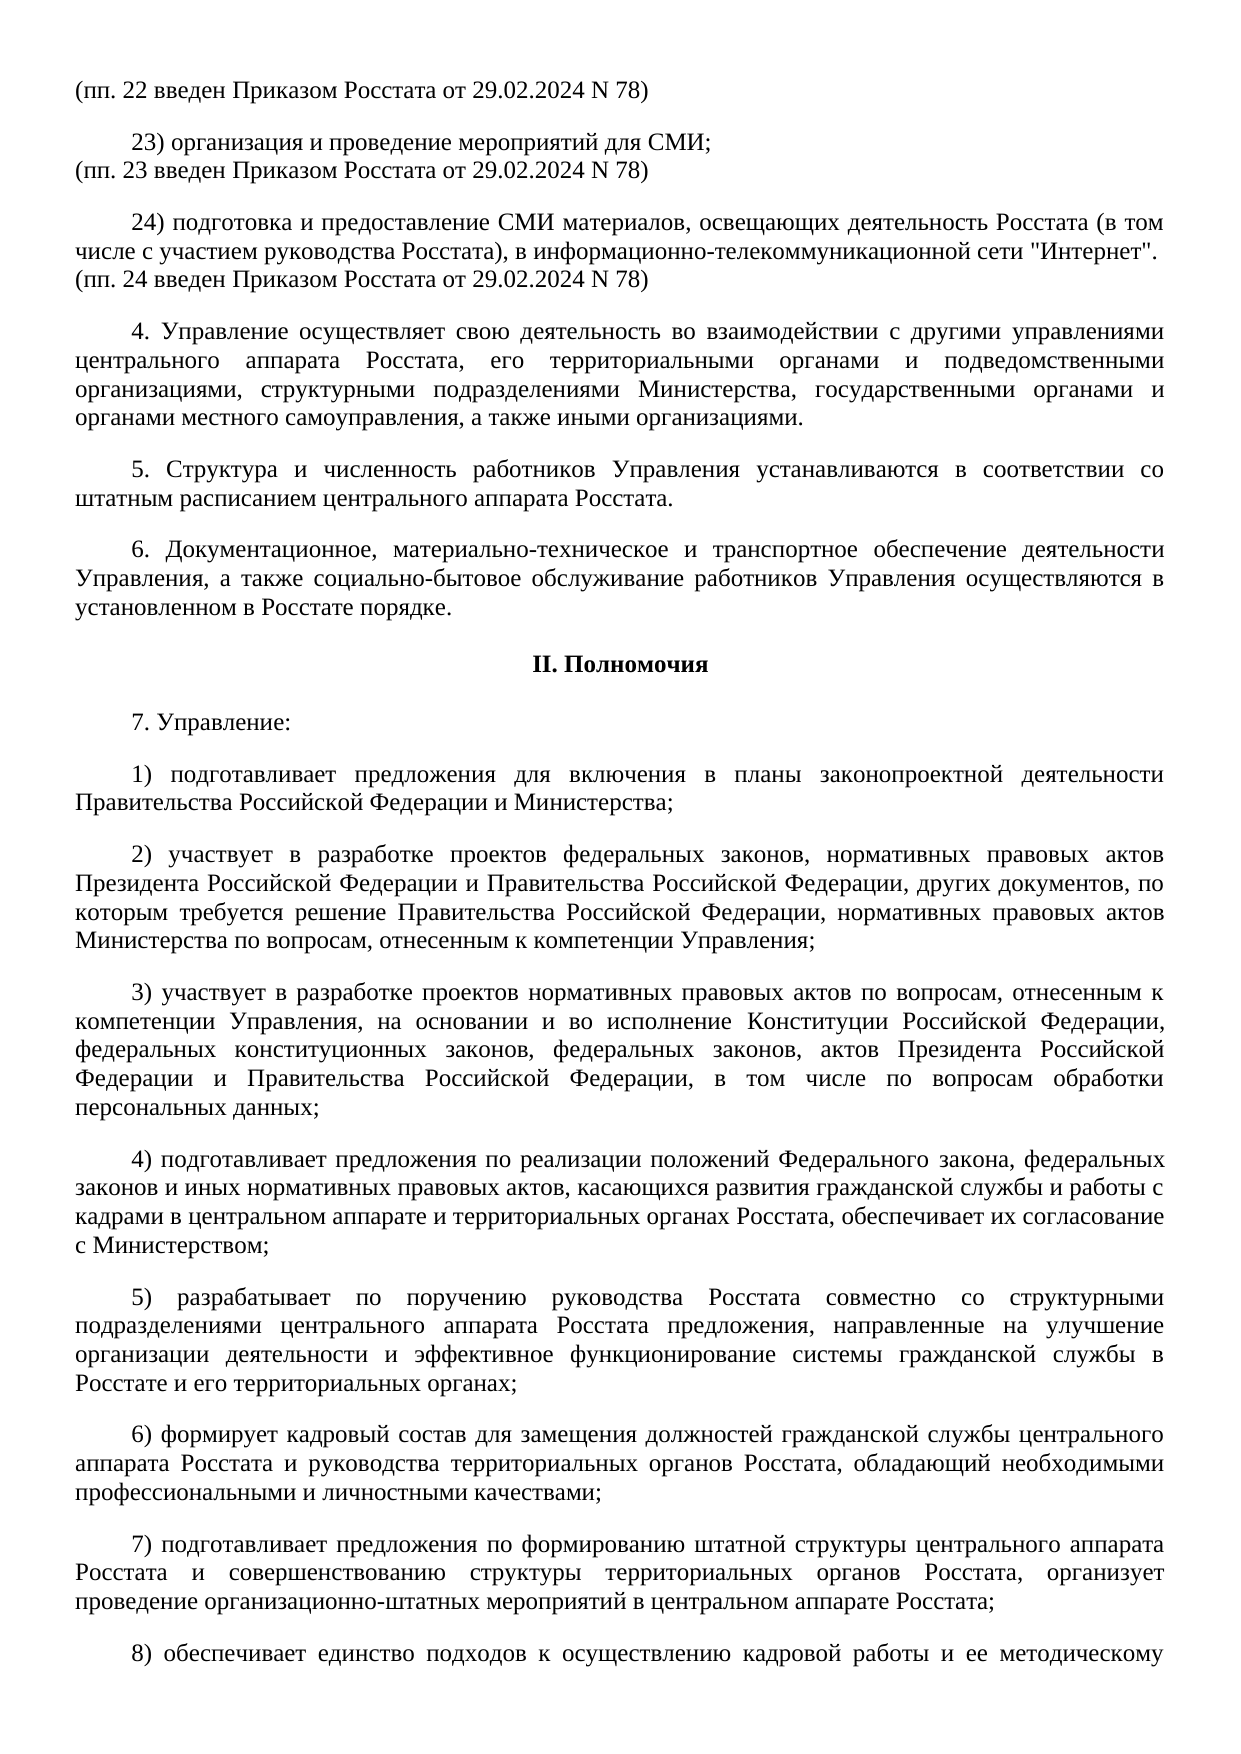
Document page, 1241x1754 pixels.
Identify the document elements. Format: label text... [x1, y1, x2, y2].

text 1) подготавливает предложения для включения в планы законопроектной деятельности Правительства Российской Федерации и Министерства; [75, 759, 1165, 816]
text 6) формирует кадровый состав для замещения должностей гражданской службы центрального аппарата Росстата и руководства территориальных органов Росстата, обладающий необходимыми профессиональными и личностными качествами; [75, 1419, 1165, 1506]
text (пп. 24 введен Приказом Росстата от 29.02.2024 N 78) [75, 264, 1165, 293]
text 5. Структура и численность работников Управления устанавливаются в соответствии со штатным расписанием центрального аппарата Росстата. [75, 454, 1165, 512]
text 4. Управление осуществляет свою деятельность во взаимодействии с другими управлениями центрального аппарата Росстата, его территориальными органами и подведомственными организациями, структурными подразделениями Министерства, государственными органами и органами местного самоуправления, а также иными организациями. [75, 316, 1165, 431]
text 23) организация и проведение мероприятий для СМИ; [75, 127, 1165, 155]
text 6. Документационное, материально-техническое и транспортное обеспечение деятельности Управления, а также социально-бытовое обслуживание работников Управления осуществляются в установленном в Росстате порядке. [75, 534, 1165, 621]
text 4) подготавливает предложения по реализации положений Федерального закона, федеральных законов и иных нормативных правовых актов, касающихся развития гражданской службы и работы с кадрами в центральном аппарате и территориальных органах Росстата, обеспечивает их согласование с Министерством; [75, 1144, 1165, 1259]
text 5) разрабатывает по поручению руководства Росстата совместно со структурными подразделениями центрального аппарата Росстата предложения, направленные на улучшение организации деятельности и эффективное функционирование системы гражданской службы в Росстате и его территориальных органах; [75, 1282, 1165, 1397]
text 7. Управление: [75, 707, 1165, 736]
text 2) участвует в разработке проектов федеральных законов, нормативных правовых актов Президента Российской Федерации и Правительства Российской Федерации, других документов, по которым требуется решение Правительства Российской Федерации, нормативных правовых актов Министерства по вопросам, отнесенным к компетенции Управления; [75, 839, 1165, 954]
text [75, 1638, 1165, 1667]
text (пп. 22 введен Приказом Росстата от 29.02.2024 N 78) [75, 75, 1165, 104]
title II. Полномочия [75, 649, 1165, 678]
text 7) подготавливает предложения по формированию штатной структуры центрального аппарата Росстата и совершенствованию структуры территориальных органов Росстата, организует проведение организационно-штатных мероприятий в центральном аппарате Росстата; [75, 1529, 1165, 1615]
text 24) подготовка и предоставление СМИ материалов, освещающих деятельность Росстата (в том числе с участием руководства Росстата), в информационно-телекоммуникационной сети "Интернет". [75, 207, 1165, 264]
text (пп. 23 введен Приказом Росстата от 29.02.2024 N 78) [75, 155, 1165, 184]
text 3) участвует в разработке проектов нормативных правовых актов по вопросам, отнесенным к компетенции Управления, на основании и во исполнение Конституции Российской Федерации, федеральных конституционных законов, федеральных законов, актов Президента Российской Федерации и Правительства Российской Федерации, в том числе по вопросам обработки персональных данных; [75, 977, 1165, 1121]
